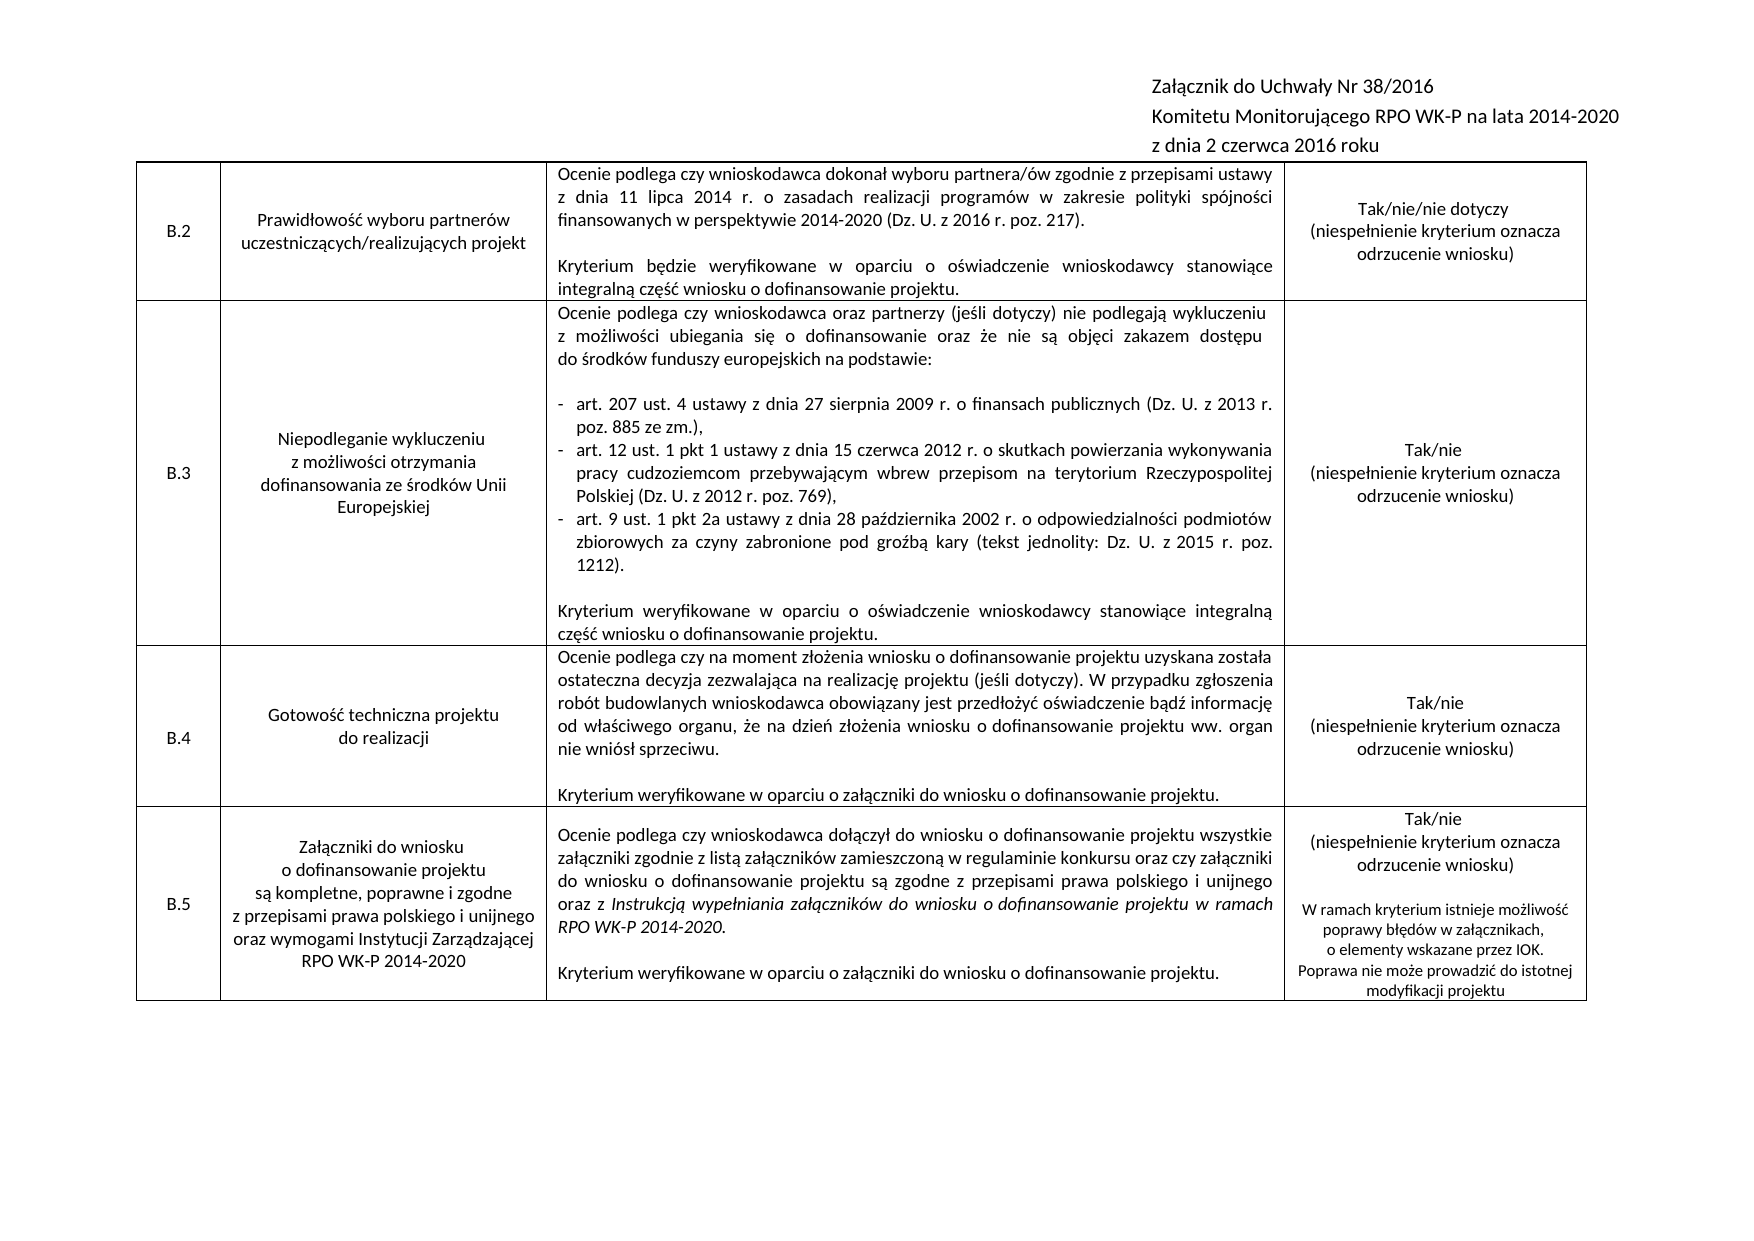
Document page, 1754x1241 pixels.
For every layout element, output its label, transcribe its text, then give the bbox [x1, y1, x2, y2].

table_cell Załączniki do wniosku o dofinansowanie projektu są kompletne, poprawne i zgodne z przepisami prawa polskiego i unijnego oraz wymogami Instytucji Zarządzającej RPO WK-P 2014-2020 [221, 807, 546, 1000]
table_cell Tak/nie (niespełnienie kryterium oznacza odrzucenie wniosku) [1285, 301, 1586, 645]
table_cell B.4 [137, 646, 220, 806]
table_cell Ocenie podlega czy wnioskodawca dokonał wyboru partnera/ów zgodnie z przepisami ustawy z dnia 11 lipca 2014 r. o zasadach realizacji programów w zakresie polityki spójności finansowanych w perspektywie 2014-2020 (Dz. U. z 2016 r. poz. 217). Kryterium będzie weryfikowane w oparciu o oświadczenie wnioskodawcy stanowiące integralną część wniosku o dofinansowanie projektu. [547, 163, 1284, 300]
table_cell B.5 [137, 807, 220, 1000]
table_cell Prawidłowość wyboru partnerów uczestniczących/realizujących projekt [221, 163, 546, 300]
table_cell Tak/nie (niespełnienie kryterium oznacza odrzucenie wniosku) [1285, 646, 1586, 806]
table_cell B.3 [137, 301, 220, 645]
table_cell Tak/nie (niespełnienie kryterium oznacza odrzucenie wniosku) W ramach kryterium istnieje możliwość poprawy błędów w załącznikach, o elementy wskazane przez IOK. Poprawa nie może prowadzić do istotnej modyfikacji projektu [1285, 807, 1586, 1000]
table_cell Tak/nie/nie dotyczy (niespełnienie kryterium oznacza odrzucenie wniosku) [1285, 163, 1586, 300]
table_cell Ocenie podlega czy wnioskodawca dołączył do wniosku o dofinansowanie projektu wszystkie załączniki zgodnie z listą załączników zamieszczoną w regulaminie konkursu oraz czy załączniki do wniosku o dofinansowanie projektu są zgodne z przepisami prawa polskiego i unijnego oraz z Instrukcją wypełniania załączników do wniosku o dofinansowanie projektu w ramach RPO WK-P 2014-2020. Kryterium weryfikowane w oparciu o załączniki do wniosku o dofinansowanie projektu. [547, 807, 1284, 1000]
table_cell Gotowość techniczna projektu do realizacji [221, 646, 546, 806]
table_cell Ocenie podlega czy wnioskodawca oraz partnerzy (jeśli dotyczy) nie podlegają wykluczeniu z możliwości ubiegania się o dofinansowanie oraz że nie są objęci zakazem dostępu do środków funduszy europejskich na podstawie: art. 207 ust. 4 ustawy z dnia 27 sierpnia 2009 r. o finansach publicznych (Dz. U. z 2013 r. poz. 885 ze zm.), art. 12 ust. 1 pkt 1 ustawy z dnia 15 czerwca 2012 r. o skutkach powierzania wykonywania pracy cudzoziemcom przebywającym wbrew przepisom na terytorium Rzeczypospolitej Polskiej (Dz. U. z 2012 r. poz. 769), art. 9 ust. 1 pkt 2a ustawy z dnia 28 października 2002 r. o odpowiedzialności podmiotów zbiorowych za czyny zabronione pod groźbą kary (tekst jednolity: Dz. U. z 2015 r. poz. 1212). Kryterium weryfikowane w oparciu o oświadczenie wnioskodawcy stanowiące integralną część wniosku o dofinansowanie projektu. [547, 301, 1284, 645]
table_cell Ocenie podlega czy na moment złożenia wniosku o dofinansowanie projektu uzyskana została ostateczna decyzja zezwalająca na realizację projektu (jeśli dotyczy). W przypadku zgłoszenia robót budowlanych wnioskodawca obowiązany jest przedłożyć oświadczenie bądź informację od właściwego organu, że na dzień złożenia wniosku o dofinansowanie projektu ww. organ nie wniósł sprzeciwu. Kryterium weryfikowane w oparciu o załączniki do wniosku o dofinansowanie projektu. [547, 646, 1284, 806]
table_cell Niepodleganie wykluczeniu z możliwości otrzymania dofinansowania ze środków Unii Europejskiej [221, 301, 546, 645]
table_cell B.2 [137, 163, 220, 300]
